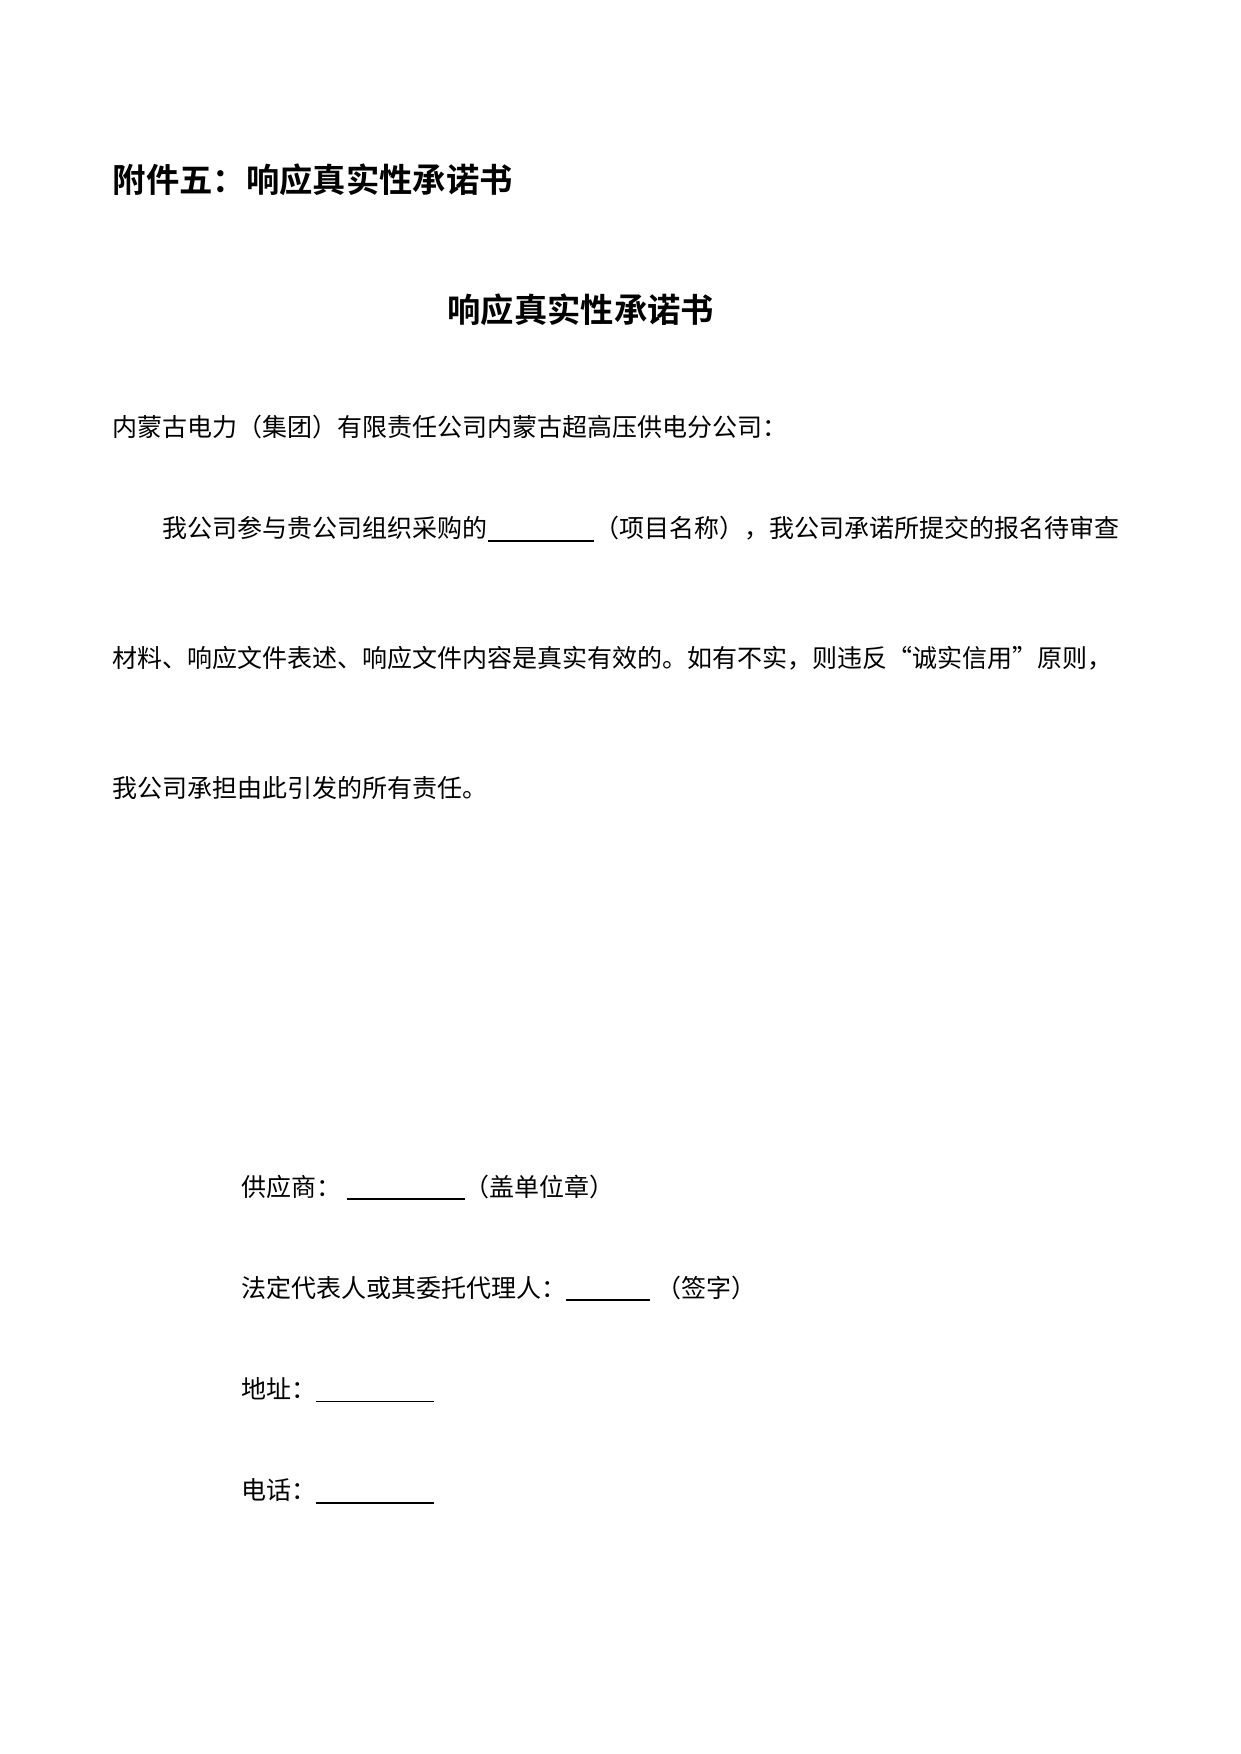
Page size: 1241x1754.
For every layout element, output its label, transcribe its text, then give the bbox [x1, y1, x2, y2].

text 供应商： （盖单位章） [112, 1153, 1128, 1218]
text 电话： [112, 1456, 1128, 1521]
text 响应真实性承诺书 [112, 276, 1128, 341]
text 附件五：响应真实性承诺书 [112, 146, 1128, 211]
text 我公司参与贵公司组织采购的 （项目名称），我公司承诺所提交的报名待审查材料、响应文件表述、响应文件内容是真实有效的。如有不实，则违反“诚实信用”原则，我公司承担由此引发的所有责任。 [112, 494, 1128, 819]
text 法定代表人或其委托代理人： （签字） [112, 1254, 1128, 1319]
text 内蒙古电力（集团）有限责任公司内蒙古超高压供电分公司： [112, 393, 1128, 458]
text 地址： [112, 1355, 1128, 1420]
